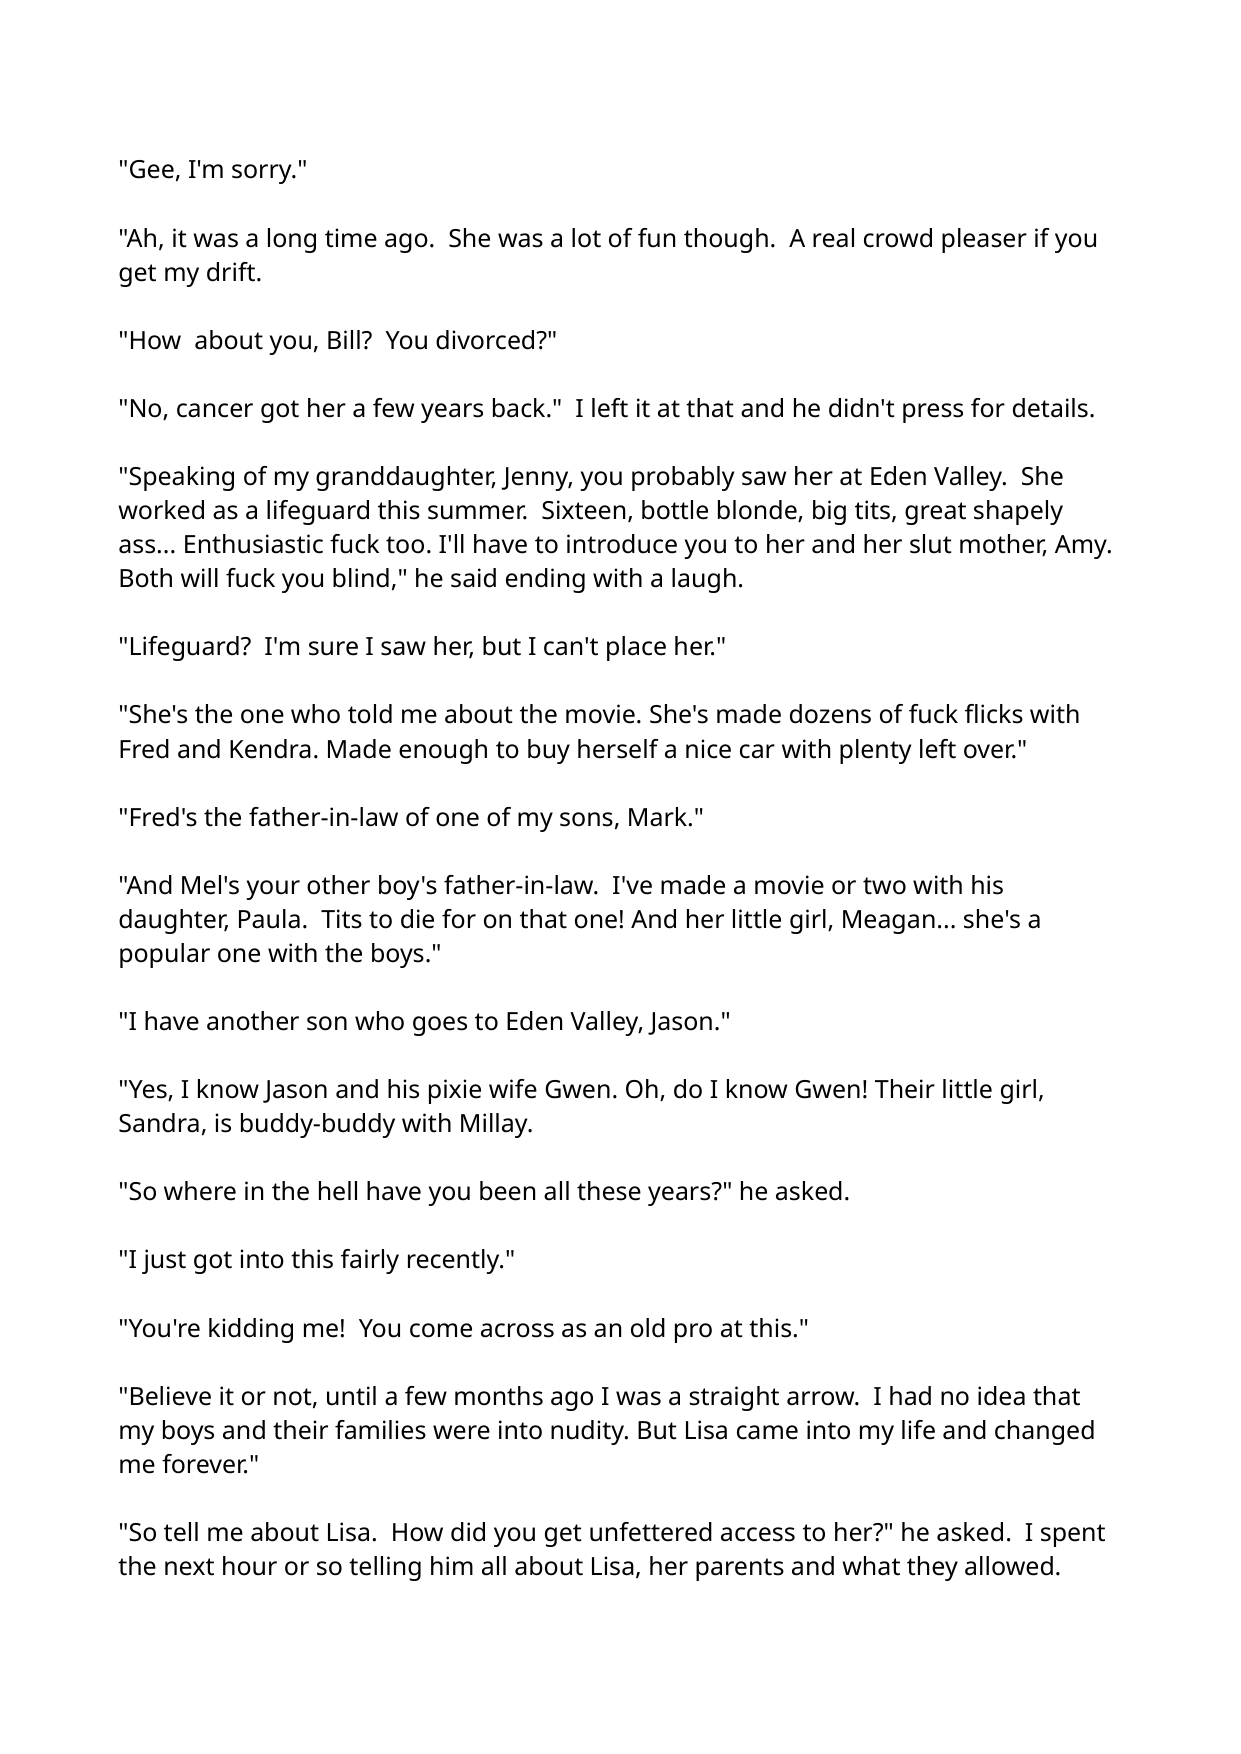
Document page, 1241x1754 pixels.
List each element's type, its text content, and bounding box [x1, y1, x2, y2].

text "Speaking of my granddaughter, Jenny, you probably saw her at Eden Valley. She worked as a lifeguard this summer. Sixteen, bottle blonde, big tits, great shapely ass... Enthusiastic fuck too. I'll have to introduce you to her and her slut mother, Amy. Both will fuck you blind," he said ending with a laugh. [118, 459, 1122, 595]
text "No, cancer got her a few years back." I left it at that and he didn't press for details. [118, 391, 1122, 425]
text "Yes, I know Jason and his pixie wife Gwen. Oh, do I know Gwen! Their little girl, Sandra, is buddy-buddy with Millay. [118, 1072, 1122, 1140]
text "How about you, Bill? You divorced?" [118, 322, 1122, 357]
text "She's the one who told me about the movie. She's made dozens of fuck flicks with Fred and Kendra. Made enough to buy herself a nice car with plenty left over." [118, 697, 1122, 765]
text "Fred's the father-in-law of one of my sons, Mark." [118, 799, 1122, 833]
text "Gee, I'm sorry." [118, 152, 1122, 186]
text "And Mel's your other boy's father-in-law. I've made a movie or two with his daughter, Paula. Tits to die for on that one! And her little girl, Meagan... she's a popular one with the boys." [118, 867, 1122, 970]
text "Ah, it was a long time ago. She was a lot of fun though. A real crowd pleaser if you get my drift. [118, 220, 1122, 288]
text "Believe it or not, until a few months ago I was a straight arrow. I had no idea that my boys and their families were into nudity. But Lisa came into my life and changed me forever." [118, 1378, 1122, 1481]
text "So tell me about Lisa. How did you get unfettered access to her?" he asked. I spent the next hour or so telling him all about Lisa, her parents and what they allowed. [118, 1515, 1122, 1583]
text "You're kidding me! You come across as an old pro at this." [118, 1310, 1122, 1344]
text "Lifeguard? I'm sure I saw her, but I can't place her." [118, 629, 1122, 663]
text "I just got into this fairly recently." [118, 1242, 1122, 1276]
text "I have another son who goes to Eden Valley, Jason." [118, 1004, 1122, 1038]
text "So where in the hell have you been all these years?" he asked. [118, 1174, 1122, 1208]
